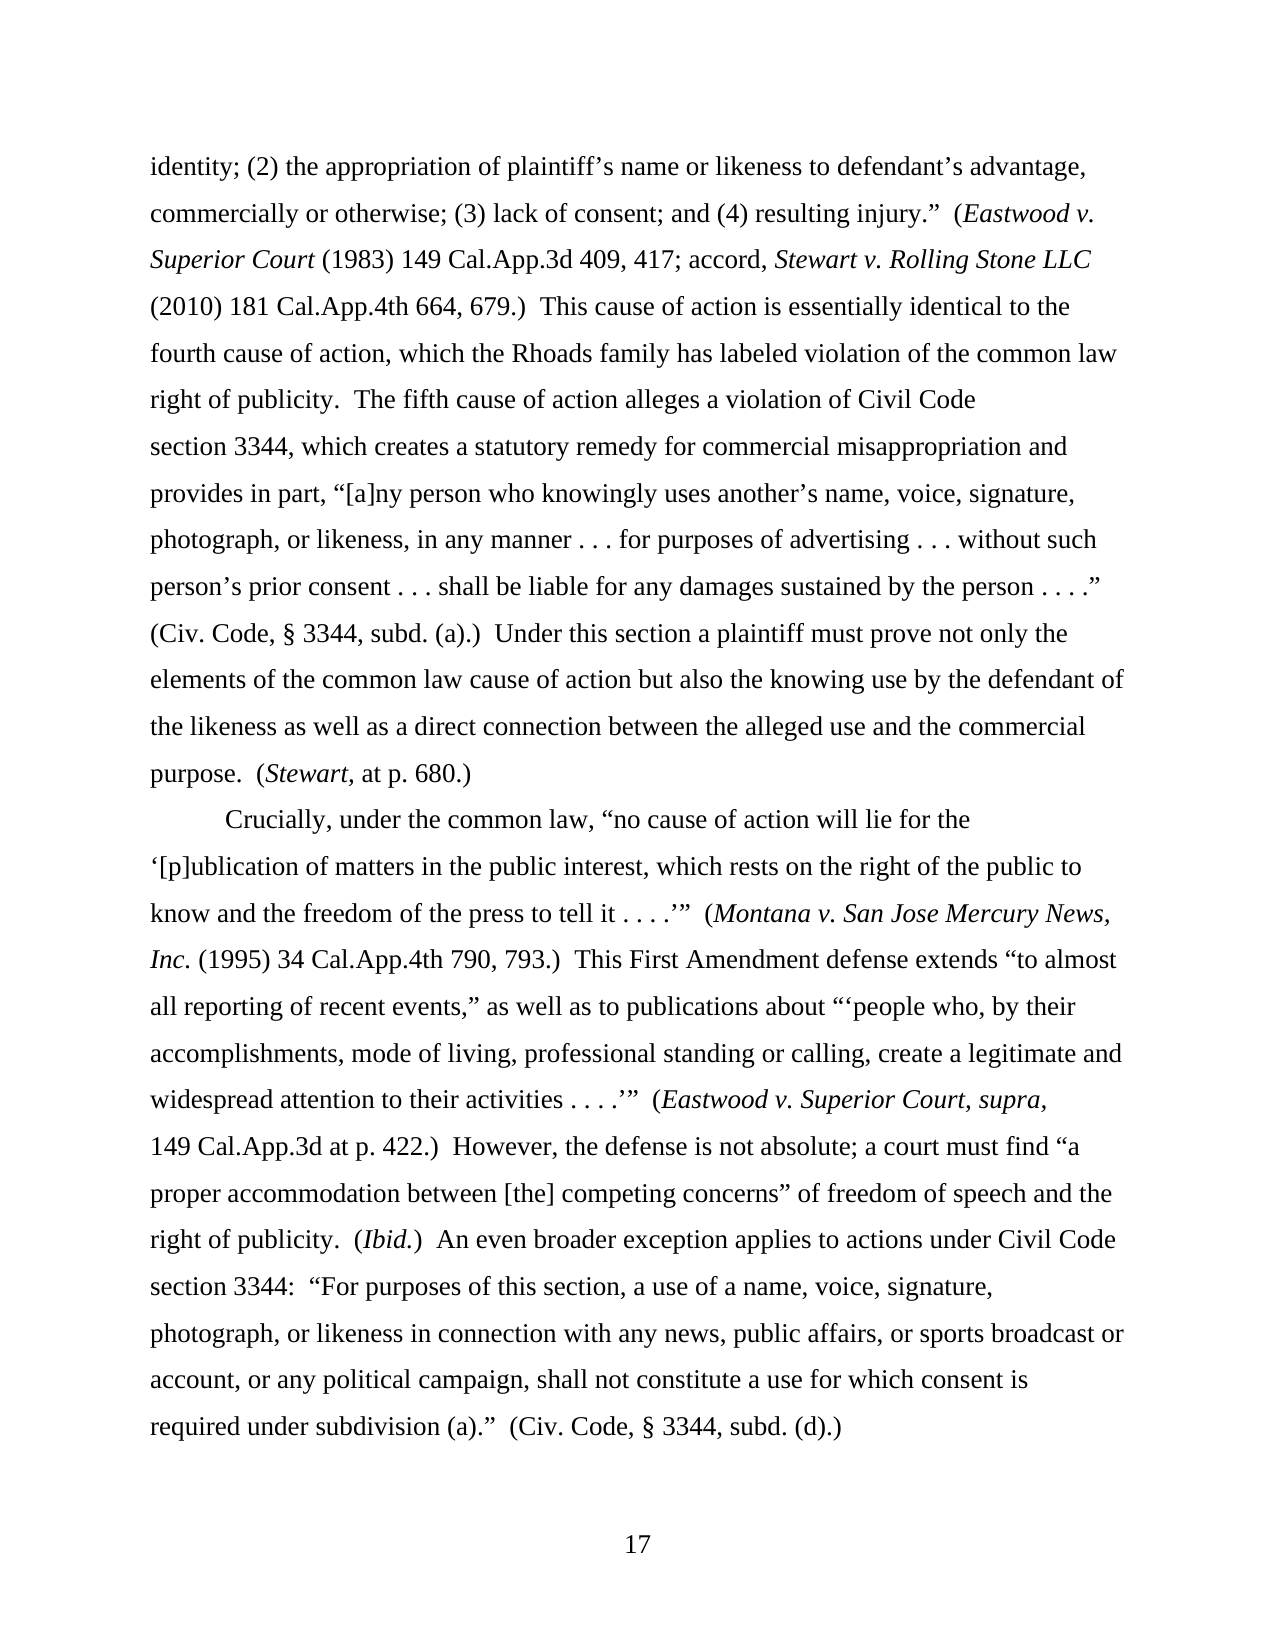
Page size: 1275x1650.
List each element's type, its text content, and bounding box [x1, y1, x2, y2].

text Crucially, under the common law, “no cause of action will lie for the ‘[p]ublication of matters in the public interest, which rests on the right of the public to know and the freedom of the press to tell it . . . .’” (Montana v. San Jose Mercury News, Inc. (1995) 34 Cal.App.4th 790, 793.) This First Amendment defense extends “to almost all reporting of recent events,” as well as to publications about “‘people who, by their accomplishments, mode of living, professional standing or calling, create a legitimate and widespread attention to their activities . . . .’” (Eastwood v. Superior Court, supra, 149 Cal.App.3d at p. 422.) However, the defense is not absolute; a court must find “a proper accommodation between [the] competing concerns” of freedom of speech and the right of publicity. (Ibid.) An even broader exception applies to actions under Civil Code section 3344: “For purposes of this section, a use of a name, voice, signature, photograph, or likeness in connection with any news, public affairs, or sports broadcast or account, or any political campaign, shall not constitute a use for which consent is required under subdivision (a).” (Civ. Code, § 3344, subd. (d).) [150, 803, 1125, 1441]
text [150, 150, 1125, 788]
